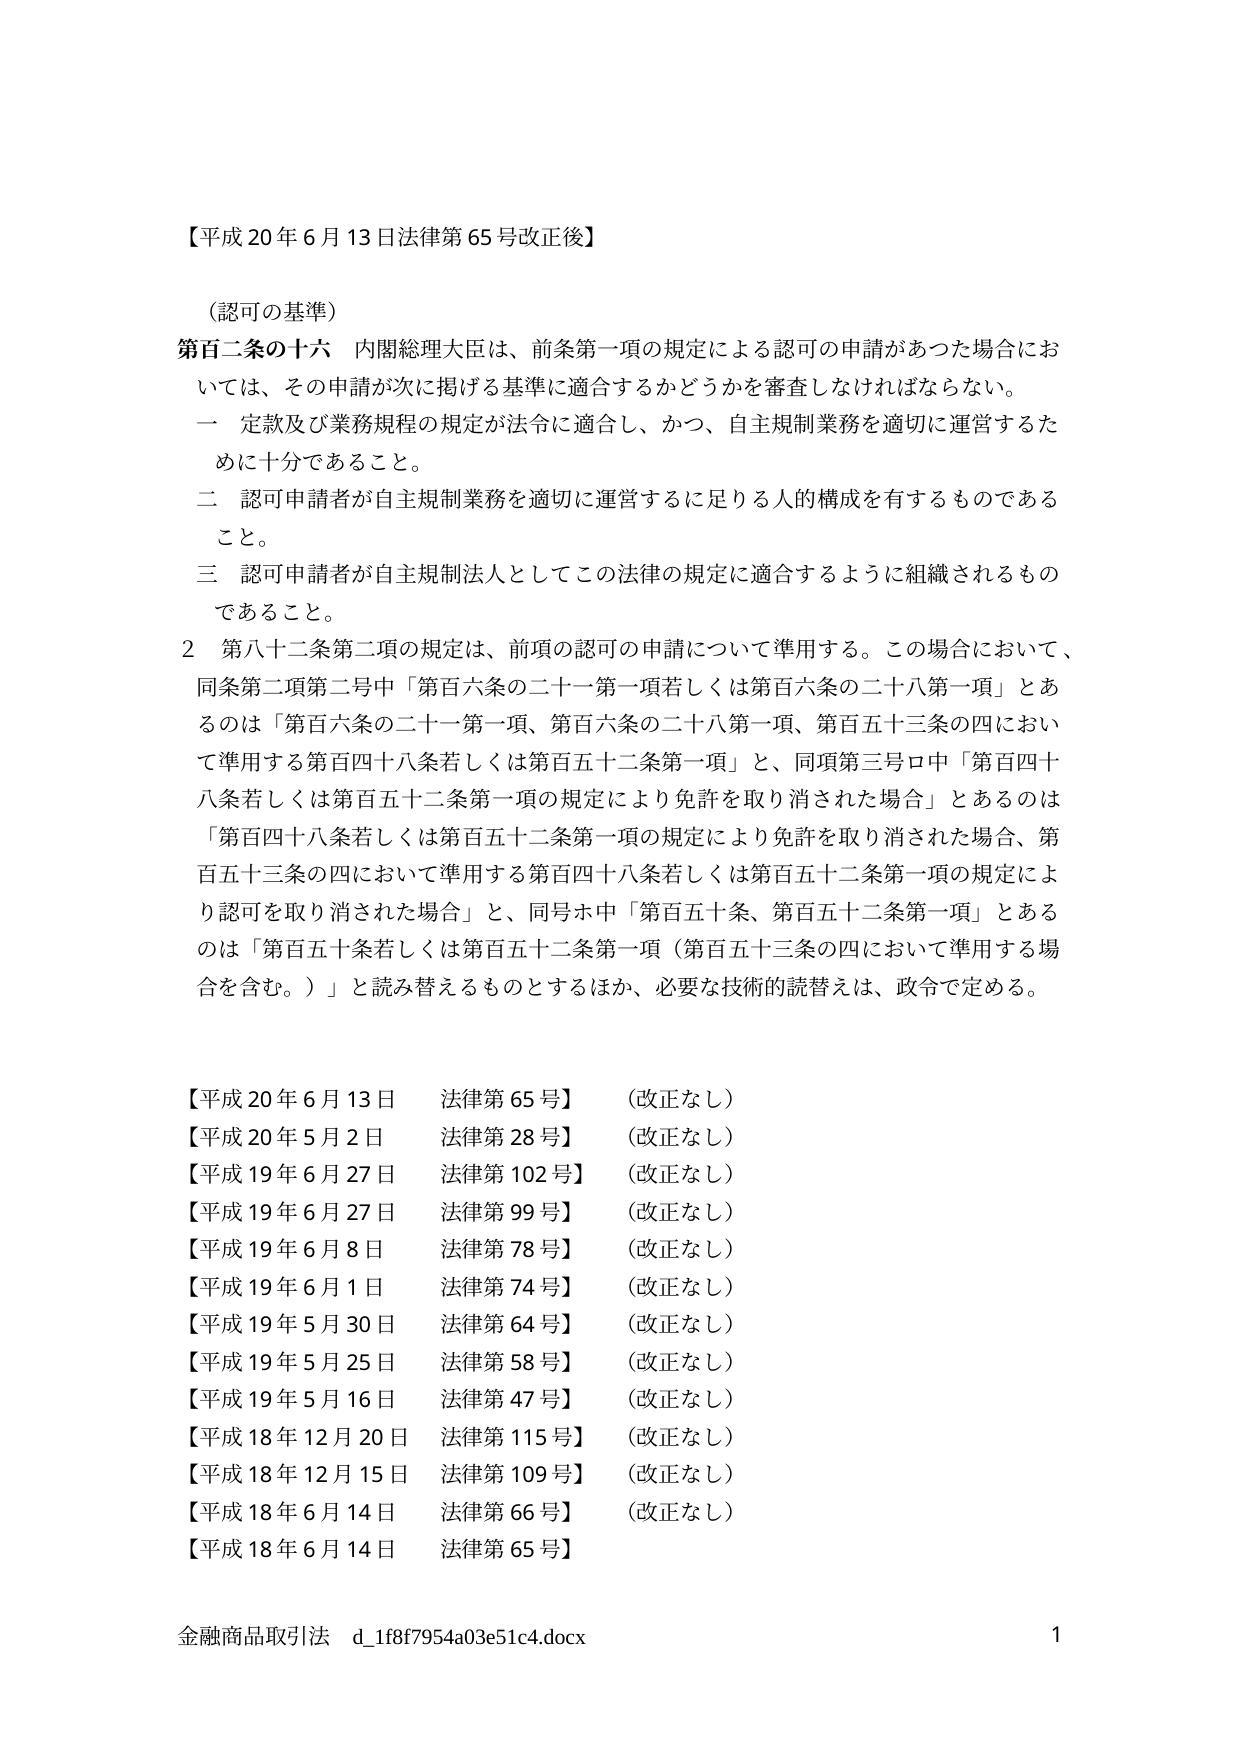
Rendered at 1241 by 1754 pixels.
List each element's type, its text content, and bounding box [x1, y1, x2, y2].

text 【平成19年5月30日 法律第64号】 （改正なし） [177, 1304, 1063, 1342]
text 三 認可申請者が自主規制法人としてこの法律の規定に適合するように組織されるものであること。 [196, 554, 1063, 629]
text （認可の基準） [196, 292, 1063, 329]
text 第百二条の十六 内閣総理大臣は、前条第一項の規定による認可の申請があつた場合においては、その申請が次に掲げる基準に適合するかどうかを審査しなければならない。 [177, 329, 1063, 404]
text 【平成20年6月13日法律第65号改正後】 [177, 217, 1063, 254]
text 【平成20年6月13日 法律第65号】 （改正なし） [177, 1079, 1063, 1117]
text 【平成19年6月27日 法律第99号】 （改正なし） [177, 1192, 1063, 1229]
text 【平成19年5月16日 法律第47号】 （改正なし） [177, 1379, 1063, 1417]
text 【平成18年12月20日 法律第115号】 （改正なし） [177, 1417, 1063, 1454]
text 【平成18年6月14日 法律第65号】 [177, 1529, 1063, 1567]
text 一 定款及び業務規程の規定が法令に適合し、かつ、自主規制業務を適切に運営するために十分であること。 [196, 404, 1063, 479]
text ２ 第八十二条第二項の規定は、前項の認可の申請について準用する。この場合において、同条第二項第二号中「第百六条の二十一第一項若しくは第百六条の二十八第一項」とあるのは「第百六条の二十一第一項、第百六条の二十八第一項、第百五十三条の四において準用する第百四十八条若しくは第百五十二条第一項」と、同項第三号ロ中「第百四十八条若しくは第百五十二条第一項の規定により免許を取り消された場合」とあるのは「第百四十八条若しくは第百五十二条第一項の規定により免許を取り消された場合、第百五十三条の四において準用する第百四十八条若しくは第百五十二条第一項の規定により認可を取り消された場合」と、同号ホ中「第百五十条、第百五十二条第一項」とあるのは「第百五十条若しくは第百五十二条第一項（第百五十三条の四において準用する場合を含む。）」と読み替えるものとするほか、必要な技術的読替えは、政令で定める。 [177, 629, 1063, 1004]
text 【平成19年5月25日 法律第58号】 （改正なし） [177, 1342, 1063, 1379]
text 【平成18年6月14日 法律第66号】 （改正なし） [177, 1492, 1063, 1529]
text 二 認可申請者が自主規制業務を適切に運営するに足りる人的構成を有するものであること。 [196, 479, 1063, 554]
text 【平成19年6月1日 法律第74号】 （改正なし） [177, 1267, 1063, 1304]
text 【平成19年6月27日 法律第102号】 （改正なし） [177, 1154, 1063, 1192]
text 【平成18年12月15日 法律第109号】 （改正なし） [177, 1454, 1063, 1492]
text 【平成19年6月8日 法律第78号】 （改正なし） [177, 1229, 1063, 1267]
text 【平成20年5月2日 法律第28号】 （改正なし） [177, 1117, 1063, 1154]
